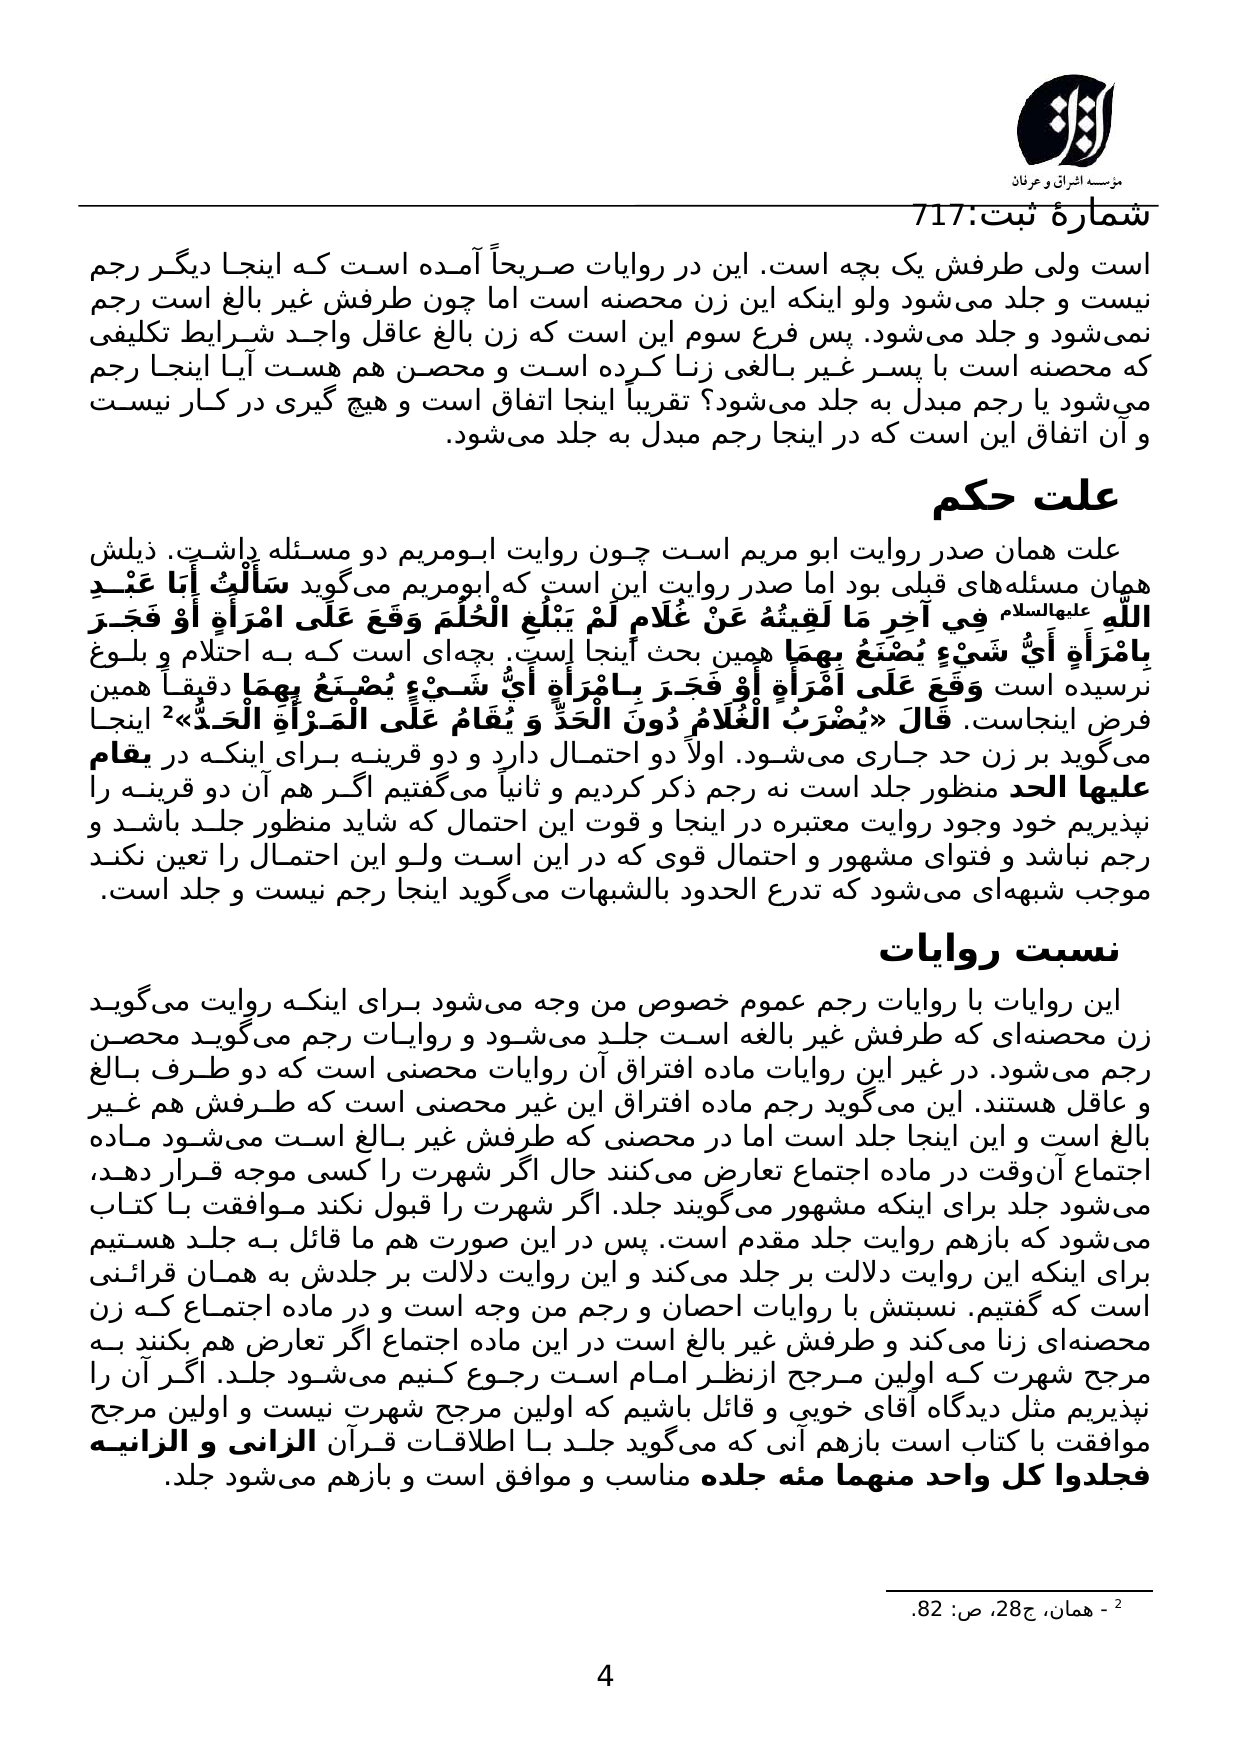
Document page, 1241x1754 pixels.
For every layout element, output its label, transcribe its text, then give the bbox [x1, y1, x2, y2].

text این روایات با روایات رجم عموم خصوص من وجه می‌شود برای اینکه روایت می‌گوید زن محصنه‌ای که طرفش غیر بالغه است جلد می‌شود و روایات رجم می‌گوید محصن رجم می‌شود. در غیر این روایات ماده افتراق آن روایات محصنی است که دو طرف بالغ و عاقل هستند. این می‌گوید رجم ماده افتراق این غیر محصنی است که طرفش هم غیر بالغ است و این اینجا جلد است اما در محصنی که طرفش غیر بالغ است می‌شود ماده اجتماع آن‌وقت در ماده اجتماع تعارض می‌کنند حال اگر شهرت را کسی موجه قرار دهد، می‌شود جلد برای اینکه مشهور می‌گویند جلد. اگر شهرت را قبول نکند موافقت با کتاب می‌شود که بازهم روایت جلد مقدم است. پس در این صورت هم ما قائل به جلد هستیم برای اینکه این روایت دلالت بر جلد می‌کند و این روایت دلالت بر جلدش به همان قرائنی است که گفتیم. نسبتش با روایات احصان و رجم من وجه است و در ماده اجتماع که زن محصنه‌ای زنا می‌کند و طرفش غیر بالغ است در این ماده اجتماع اگر تعارض هم بکنند به مرجح شهرت که اولین مرجح ازنظر امام است رجوع کنیم می‌شود جلد. اگر آن را نپذیریم مثل دیدگاه آقای خویی و قائل باشیم که اولین مرجح شهرت نیست و اولین مرجح موافقت با کتاب است بازهم آنی که می‌گوید جلد با اطلاقات قرآن الزانی و الزانیه فجلدوا کل واحد منهما مئه جلده مناسب و موافق است و بازهم می‌شود جلد. [89, 983, 1152, 1493]
text علت همان صدر روایت ابو مریم است چون روایت ابومریم دو مسئله داشت. ذیلش همان مسئله‌های قبلی بود اما صدر روایت این است که ابومریم می‌گوید سَأَلْتُ أَبَا عَبْدِ اللَّهِ علیهالسلام فِي‏ آخِرِ مَا لَقِيتُهُ‏ عَنْ غُلَامٍ لَمْ يَبْلُغِ الْحُلُمَ وَقَعَ عَلَى امْرَأَةٍ أَوْ فَجَرَ بِامْرَأَةٍ أَيُّ شَيْ‏ءٍ يُصْنَعُ بِهِمَا همین بحث اینجا است. بچه‌ای است که به احتلام و بلوغ نرسیده است وَقَعَ عَلَى امْرَأَةٍ أَوْ فَجَرَ بِامْرَأَةٍ أَيُّ شَيْ‏ءٍ يُصْنَعُ بِهِمَا دقیقاً همین فرض اینجاست. قَالَ «يُضْرَبُ الْغُلَامُ دُونَ الْحَدِّ وَ يُقَامُ عَلَى الْمَرْأَةِ الْحَدُّ» اینجا می‌گوید بر زن حد جاری می‌شود. اولاً دو احتمال دارد و دو قرینه برای اینکه در یقام علیها الحد منظور جلد است نه رجم ذکر کردیم و ثانیاً می‌گفتیم اگر هم آن دو قرینه را نپذیریم خود وجود روایت معتبره در اینجا و قوت این احتمال که شاید منظور جلد باشد و رجم نباشد و فتوای مشهور و احتمال قوی که در این است ولو این احتمال را تعین نکند موجب شبهه‌ای می‌شود که تدرع الحدود بالشبهات می‌گوید اینجا رجم نیست و جلد است. [89, 533, 1152, 906]
text نسبت روایات [89, 927, 1152, 971]
picture [1008, 73, 1123, 191]
text علت حکم [89, 472, 1152, 520]
